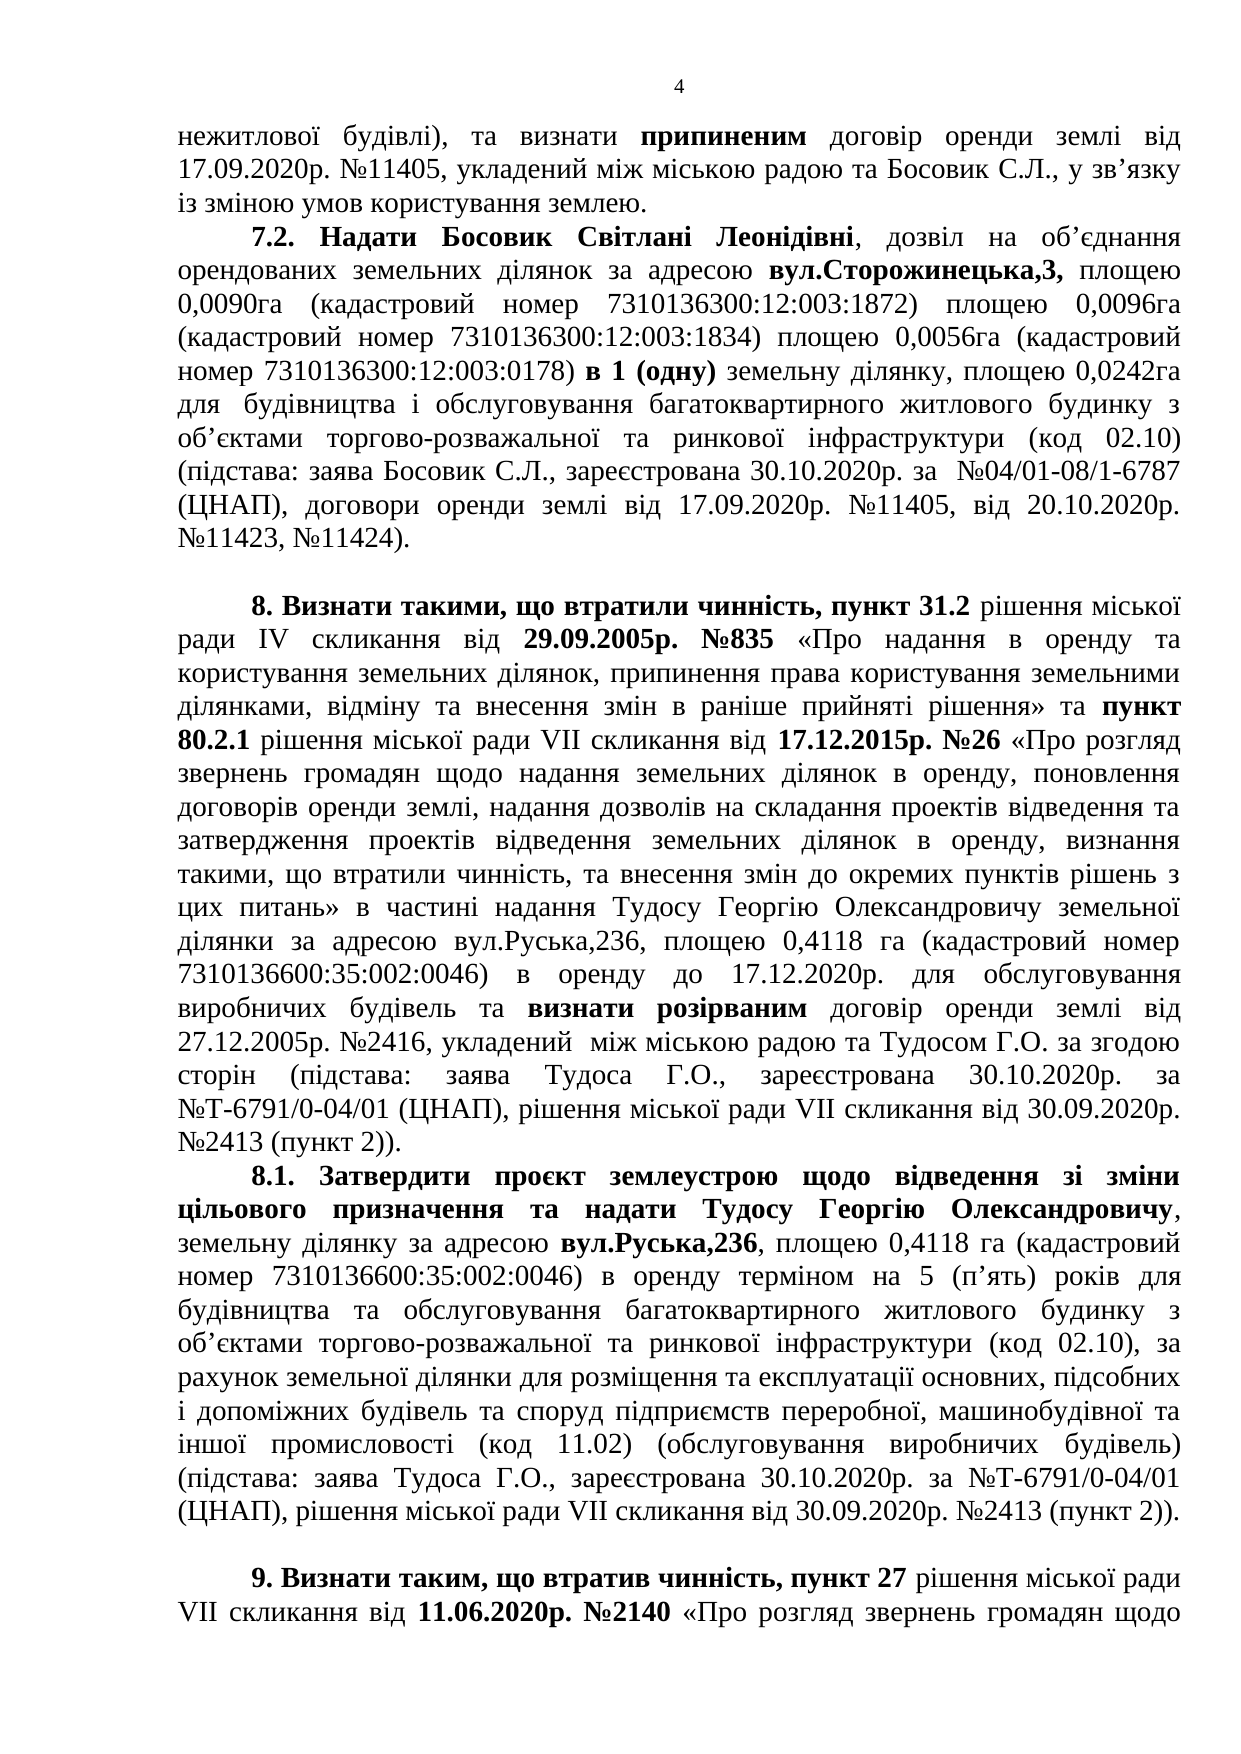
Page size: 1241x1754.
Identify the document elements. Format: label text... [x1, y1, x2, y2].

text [177, 1560, 1181, 1627]
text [177, 118, 1181, 219]
text 7.2. Надати Босовик Світлані Леонідівні, дозвіл на об’єднання орендованих земельних ділянок за адресою вул.Сторожинецька,3, площею 0,0090га (кадастровий номер 7310136300:12:003:1872) площею 0,0096га (кадастровий номер 7310136300:12:003:1834) площею 0,0056га (кадастровий номер 7310136300:12:003:0178) в 1 (одну) земельну ділянку, площею 0,0242га для будівництва і обслуговування багатоквартирного житлового будинку з об’єктами торгово-розважальної та ринкової інфраструктури (код 02.10) (підстава: заява Босовик С.Л., зареєстрована 30.10.2020р. за №04/01-08/1-6787 (ЦНАП), договори оренди землі від 17.09.2020р. №11405, від 20.10.2020р. №11423, №11424). [177, 420, 1181, 554]
text 8. Визнати такими, що втратили чинність, пункт 31.2 рішення міської ради ІV скликання від 29.09.2005р. №835 «Про надання в оренду та користування земельних ділянок, припинення права користування земельними ділянками, відміну та внесення змін в раніше прийняті рішення» та пункт 80.2.1 рішення міської ради VII скликання від 17.12.2015р. №26 «Про розгляд звернень громадян щодо надання земельних ділянок в оренду, поновлення договорів оренди землі, надання дозволів на складання проектів відведення та затвердження проектів відведення земельних ділянок в оренду, визнання такими, що втратили чинність, та внесення змін до окремих пунктів рішень з цих питань» в частині надання Тудосу Георгію Олександровичу земельної ділянки за адресою вул.Руська,236, площею 0,4118 га (кадастровий номер 7310136600:35:002:0046) в оренду до 17.12.2020р. для обслуговування виробничих будівель та визнати розірваним договір оренди землі від 27.12.2005р. №2416, укладений між міською радою та Тудосом Г.О. за згодою сторін (підстава: заява Тудоса Г.О., зареєстрована 30.10.2020р. за №Т-6791/0-04/01 (ЦНАП), рішення міської ради VII скликання від 30.09.2020р. №2413 (пункт 2)). [177, 588, 1181, 1158]
text 7.2. Надати Босовик Світлані Леонідівні, дозвіл на об’єднання орендованих земельних ділянок за адресою вул.Сторожинецька,3, площею 0,0090га (кадастровий номер 7310136300:12:003:1872) площею 0,0096га (кадастровий номер 7310136300:12:003:1834) площею 0,0056га (кадастровий номер 7310136300:12:003:0178) в 1 (одну) земельну ділянку, площею 0,0242га для будівництва і обслуговування багатоквартирного житлового будинку з об’єктами торгово-розважальної та ринкової інфраструктури (код 02.10) (підстава: заява Босовик С.Л., зареєстрована 30.10.2020р. за №04/01-08/1-6787 (ЦНАП), договори оренди землі від 17.09.2020р. №11405, від 20.10.2020р. №11423, №11424). [177, 219, 1181, 420]
text 8.1. Затвердити проєкт землеустрою щодо відведення зі зміни цільового призначення та надати Тудосу Георгію Олександровичу, земельну ділянку за адресою вул.Руська,236, площею 0,4118 га (кадастровий номер 7310136600:35:002:0046) в оренду терміном на 5 (п’ять) років для будівництва та обслуговування багатоквартирного житлового будинку з об’єктами торгово-розважальної та ринкової інфраструктури (код 02.10), за рахунок земельної ділянки для розміщення та експлуатації основних, підсобних і допоміжних будівель та споруд підприємств переробної, машинобудівної та іншої промисловості (код 11.02) (обслуговування виробничих будівель) (підстава: заява Тудоса Г.О., зареєстрована 30.10.2020р. за №Т-6791/0-04/01 (ЦНАП), рішення міської ради VII скликання від 30.09.2020р. №2413 (пункт 2)). [177, 1326, 1181, 1527]
text 8.1. Затвердити проєкт землеустрою щодо відведення зі зміни цільового призначення та надати Тудосу Георгію Олександровичу, земельну ділянку за адресою вул.Руська,236, площею 0,4118 га (кадастровий номер 7310136600:35:002:0046) в оренду терміном на 5 (п’ять) років для будівництва та обслуговування багатоквартирного житлового будинку з об’єктами торгово-розважальної та ринкової інфраструктури (код 02.10), за рахунок земельної ділянки для розміщення та експлуатації основних, підсобних і допоміжних будівель та споруд підприємств переробної, машинобудівної та іншої промисловості (код 11.02) (обслуговування виробничих будівель) (підстава: заява Тудоса Г.О., зареєстрована 30.10.2020р. за №Т-6791/0-04/01 (ЦНАП), рішення міської ради VII скликання від 30.09.2020р. №2413 (пункт 2)). [177, 1158, 1181, 1292]
